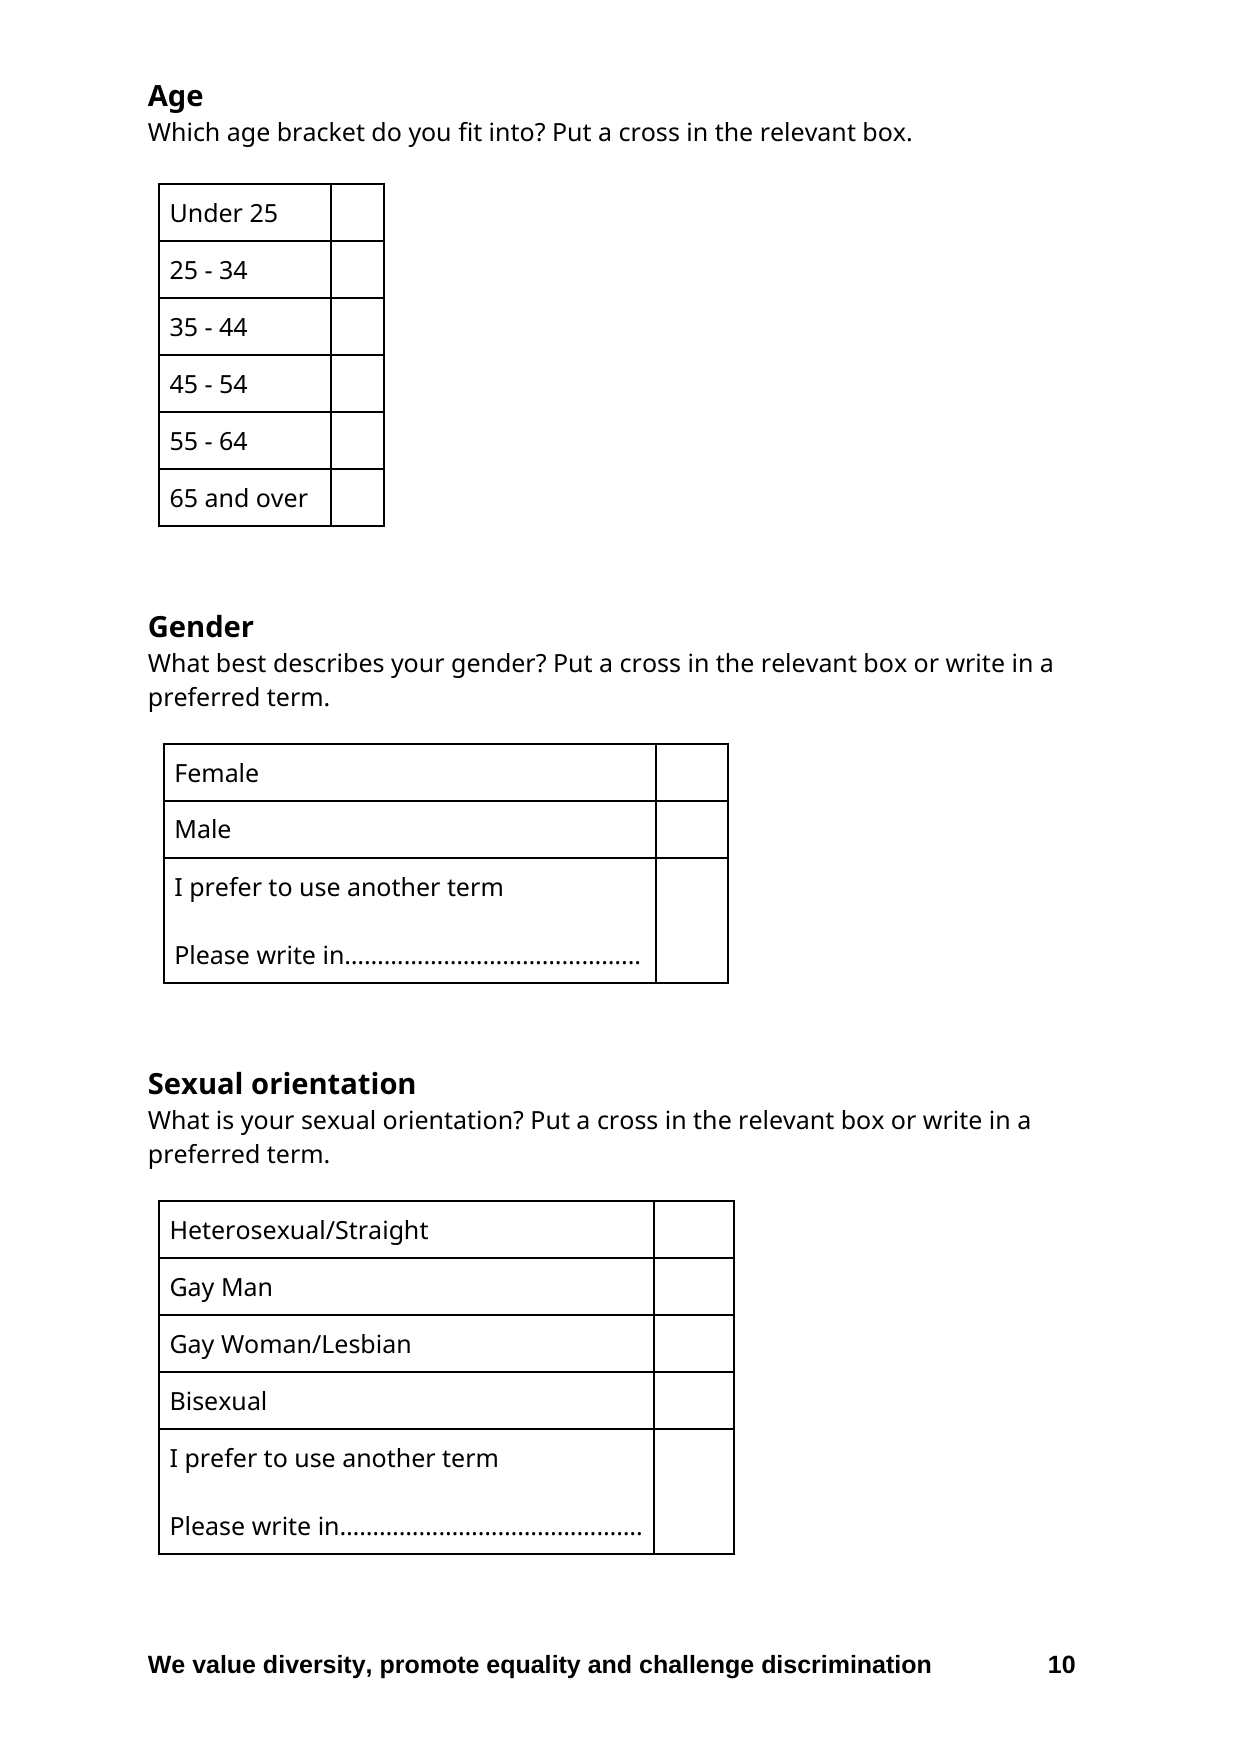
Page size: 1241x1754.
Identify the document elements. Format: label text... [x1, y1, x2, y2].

table_cell [655, 1316, 733, 1371]
table_cell [657, 859, 727, 982]
table_cell 35 - 44 [160, 299, 330, 354]
table_cell [655, 1259, 733, 1314]
table_cell [655, 1373, 733, 1428]
table_cell 65 and over [160, 470, 330, 525]
table_cell [332, 413, 383, 468]
text Age Which age bracket do you fit into? Put a cross in the relevant box. [148, 75, 1093, 149]
text Gender What best describes your gender? Put a cross in the relevant box or write in a preferred term. [148, 606, 1093, 743]
table_header [332, 185, 383, 240]
table_cell Gay Woman/Lesbian [160, 1316, 653, 1371]
table_cell [332, 299, 383, 354]
table_header Under 25 [160, 185, 330, 240]
table_header Heterosexual/Straight [160, 1202, 653, 1257]
table_cell [332, 242, 383, 297]
text Sexual orientation What is your sexual orientation? Put a cross in the relevant box or write in a preferred term. [148, 1063, 1093, 1200]
table_cell [655, 1430, 733, 1553]
table_header [657, 745, 727, 800]
table_cell Bisexual [160, 1373, 653, 1428]
table_cell 25 - 34 [160, 242, 330, 297]
table_cell [332, 356, 383, 411]
table_cell 55 - 64 [160, 413, 330, 468]
table_cell 45 - 54 [160, 356, 330, 411]
table_cell Gay Man [160, 1259, 653, 1314]
table_cell I prefer to use another term Please write in……………………………………... [165, 859, 655, 982]
table_header [655, 1202, 733, 1257]
table_header Female [165, 745, 655, 800]
table_cell I prefer to use another term Please write in………………………………………. [160, 1430, 653, 1553]
table_cell [332, 470, 383, 525]
table_cell Male [165, 802, 655, 857]
table_cell [657, 802, 727, 857]
